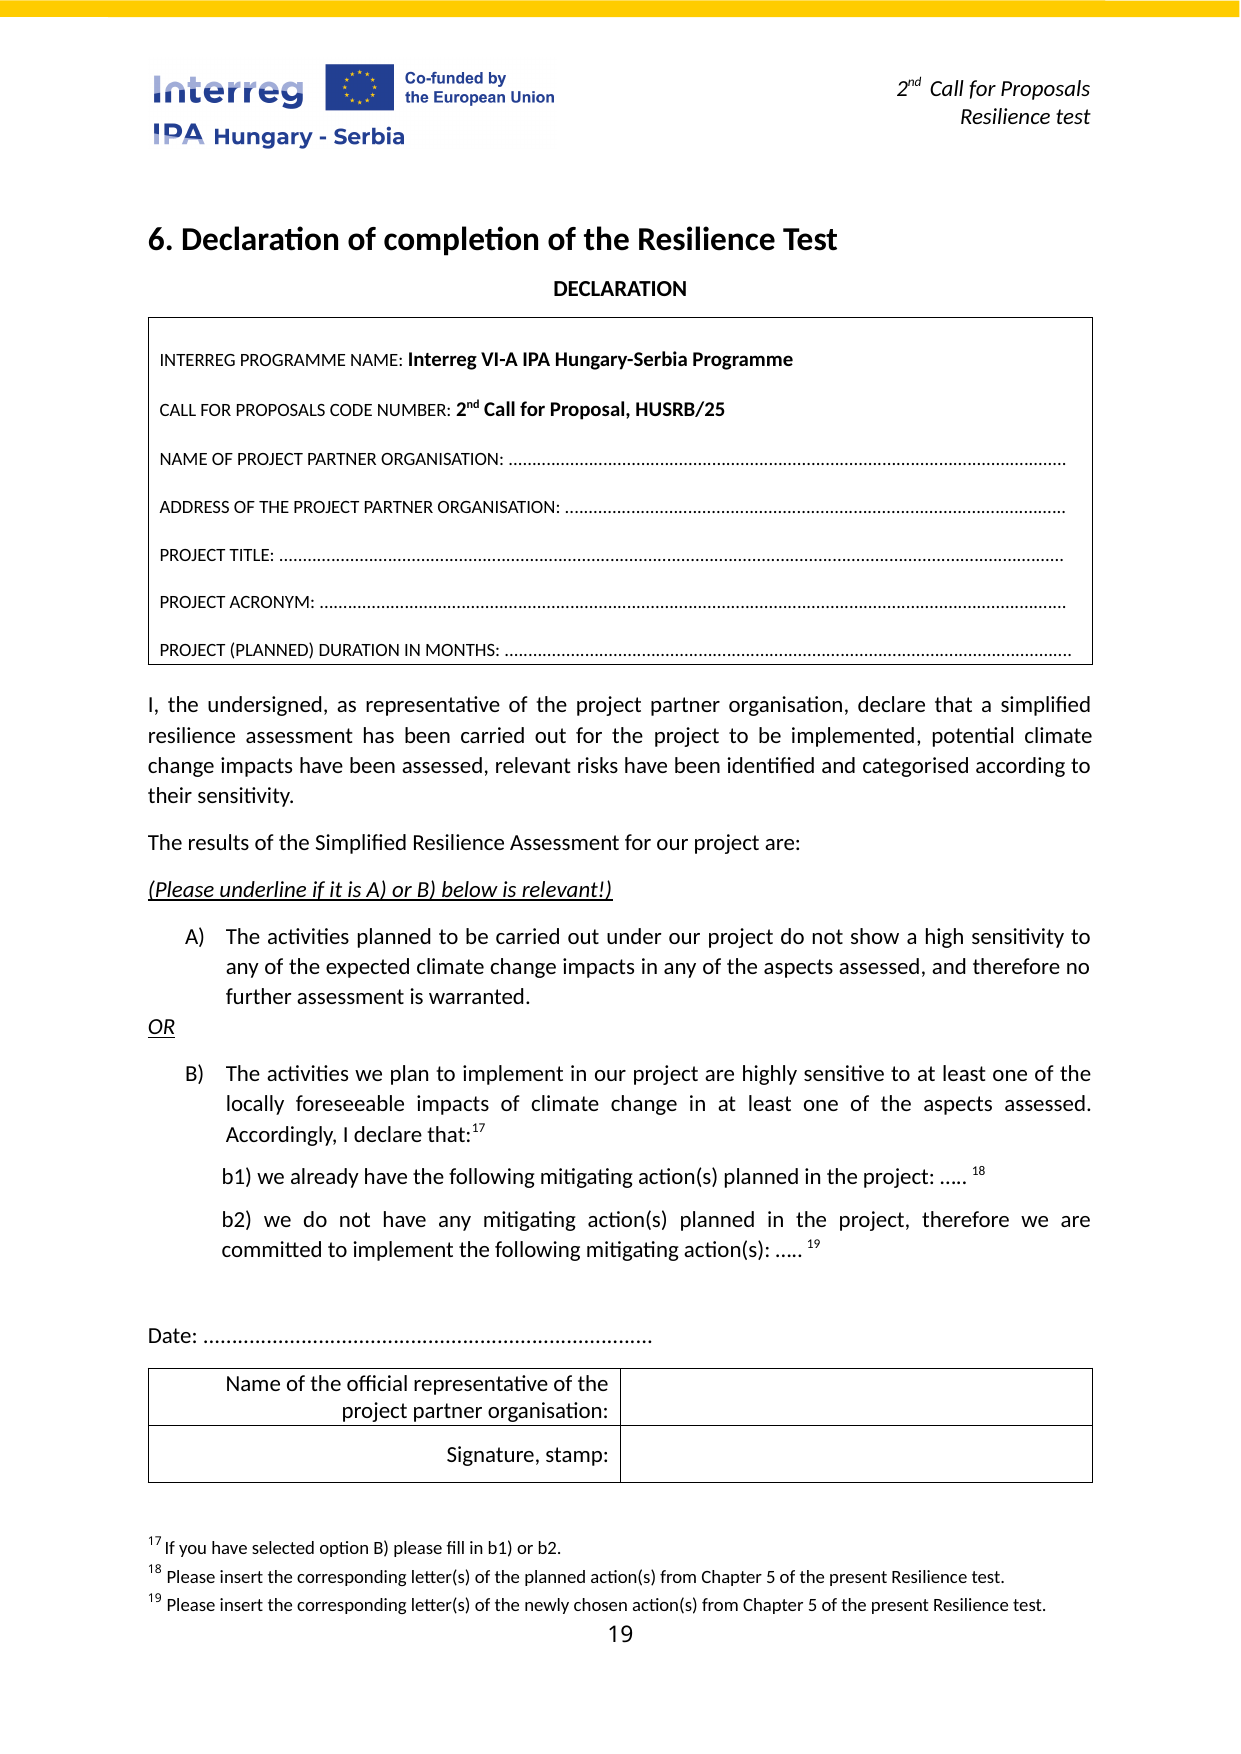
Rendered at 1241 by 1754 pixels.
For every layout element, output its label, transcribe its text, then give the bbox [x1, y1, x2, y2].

list The activities we plan to implement in our project are highly sensitive to at least one of the locally foreseeable impacts of climate change in at least one of the aspects assessed. Accordingly, I declare that: [185, 1059, 1093, 1148]
subtitle 6. Declaration of completion of the Resilience Test [148, 218, 1093, 259]
table_header [621, 1369, 1092, 1425]
text DECLARATION [148, 274, 1093, 303]
text OR [148, 1012, 1093, 1040]
text I, the undersigned, as representative of the project partner organisation, declare that a simplified resilience assessment has been carried out for the project to be implemented, potential climate change impacts have been assessed, relevant risks have been identified and categorised according to their sensitivity. [148, 665, 1093, 809]
text The results of the Simplified Resilience Assessment for our project are: [148, 828, 1093, 856]
table_cell [621, 1426, 1092, 1482]
text b1) we already have the following mitigating action(s) planned in the project: ….. [221, 1162, 1093, 1190]
table_header INTERREG PROGRAMME NAME: Interreg VI-A IPA Hungary-Serbia Programme CALL FOR PROPOSALS CODE NUMBER: 2nd Call for Proposal, HUSRB/25 NAME OF PROJECT PARTNER ORGANISATION: ...................................................................................................................... ADDRESS OF THE PROJECT PARTNER ORGANISATION: .......................................................................................................... PROJECT TITLE: ...................................................................................................................................................................... PROJECT ACRONYM: .............................................................................................................................................................. PROJECT (PLANNED) DURATION IN MONTHS: ........................................................................................................................ [149, 318, 1092, 664]
text (Please underline if it is A) or B) below is relevant!) [148, 875, 1093, 903]
text b2) we do not have any mitigating action(s) planned in the project, therefore we are committed to implement the following mitigating action(s): ….. [221, 1205, 1093, 1263]
list The activities planned to be carried out under our project do not show a high sensitivity to any of the expected climate change impacts in any of the aspects assessed, and therefore no further assessment is warranted. [185, 922, 1093, 1010]
picture [159, 57, 554, 151]
text Date: .............................................................................. [148, 1321, 1093, 1349]
table_cell Signature, stamp: [149, 1426, 620, 1482]
table_header Name of the official representative of the project partner organisation: [149, 1369, 620, 1425]
